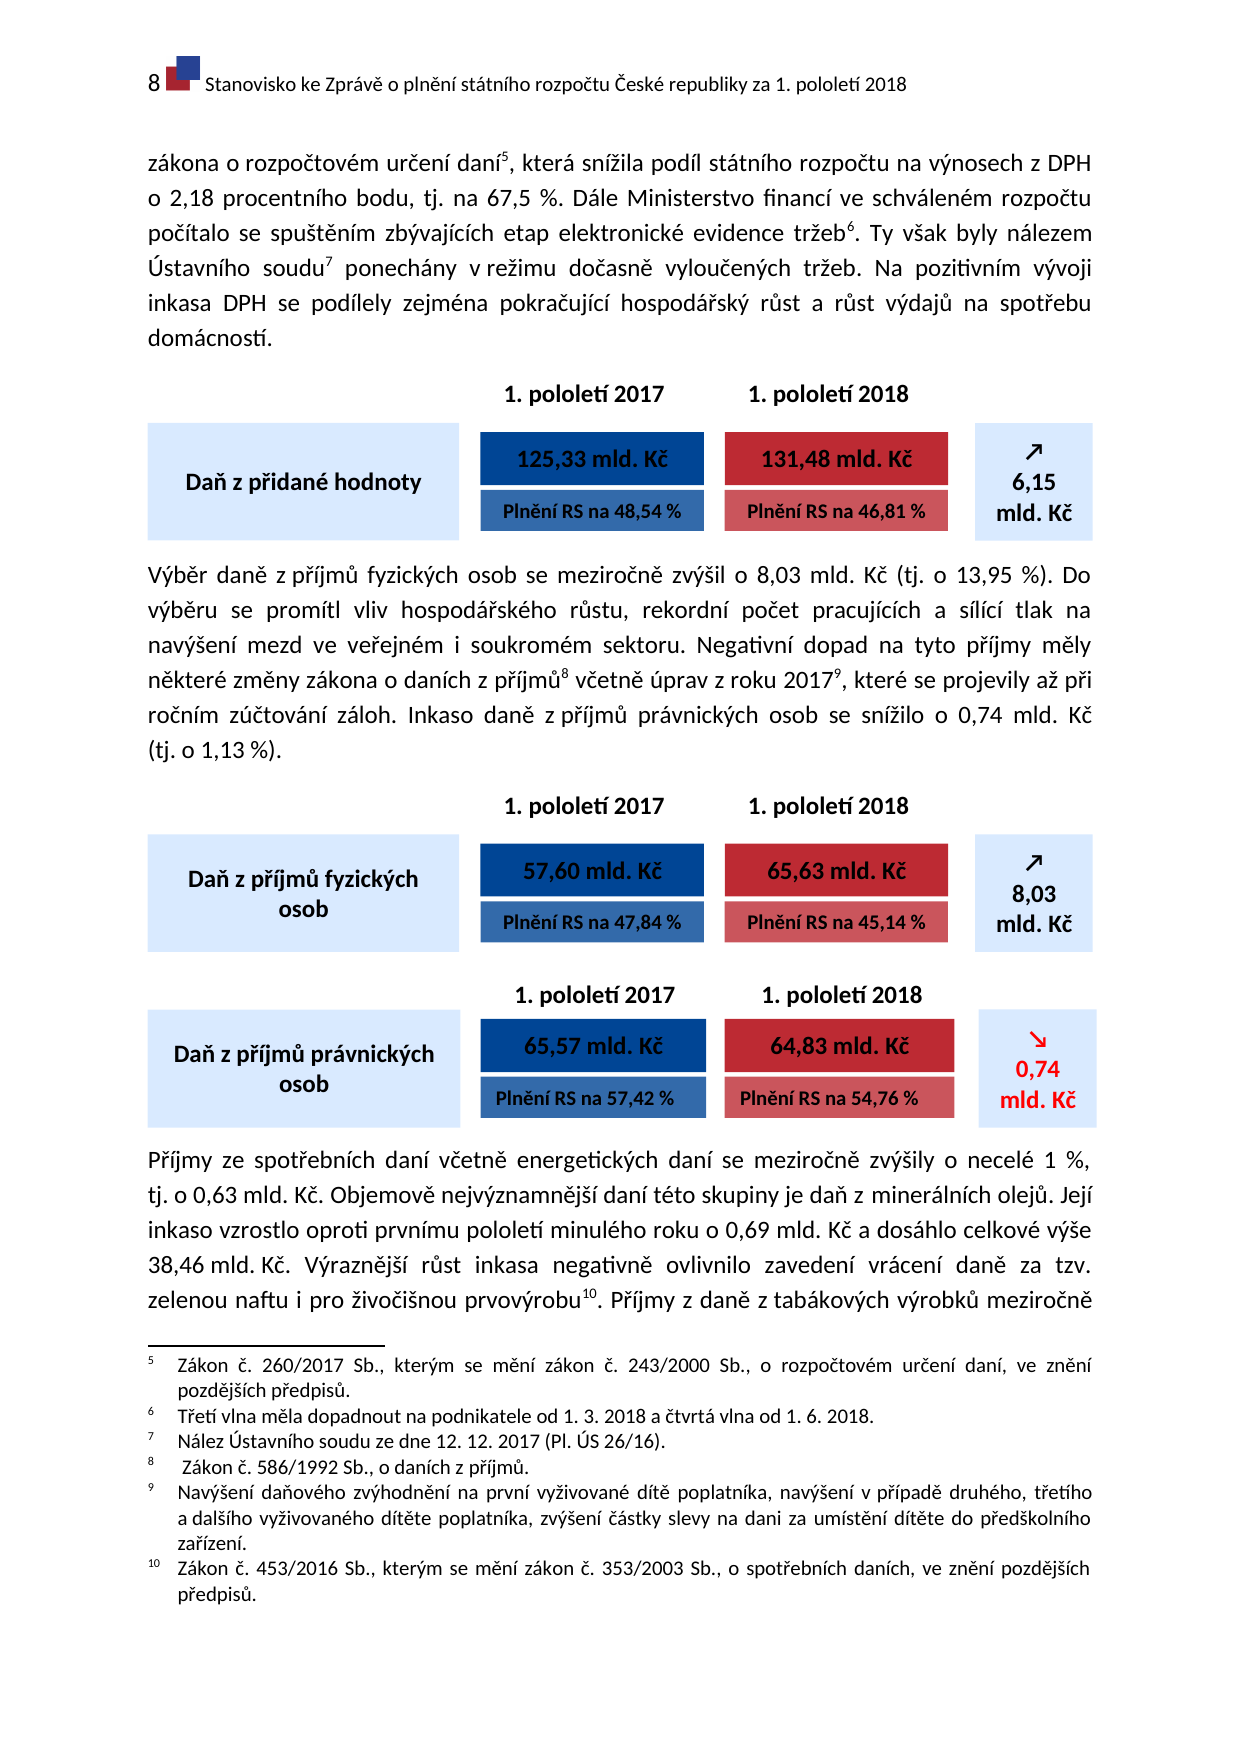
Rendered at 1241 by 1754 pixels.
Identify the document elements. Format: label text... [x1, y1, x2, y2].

text Výběr daně z příjmů fyzických osob se meziročně zvýšil o 8,03 mld. Kč (tj. o 13,95 %). Do výběru se promítl vliv hospodářského růstu, rekordní počet pracujících a sílící tlak na navýšení mezd ve veřejném i soukromém sektoru. Negativní dopad na tyto příjmy měly některé změny zákona o daních z příjmů včetně úprav z roku 2017, které se projevily až při ročním zúčtování záloh. Inkaso daně z příjmů právnických osob se snížilo o 0,74 mld. Kč (tj. o 1,13 %). [148, 559, 1093, 764]
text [148, 1145, 1093, 1315]
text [148, 148, 1093, 353]
picture [166, 56, 201, 92]
